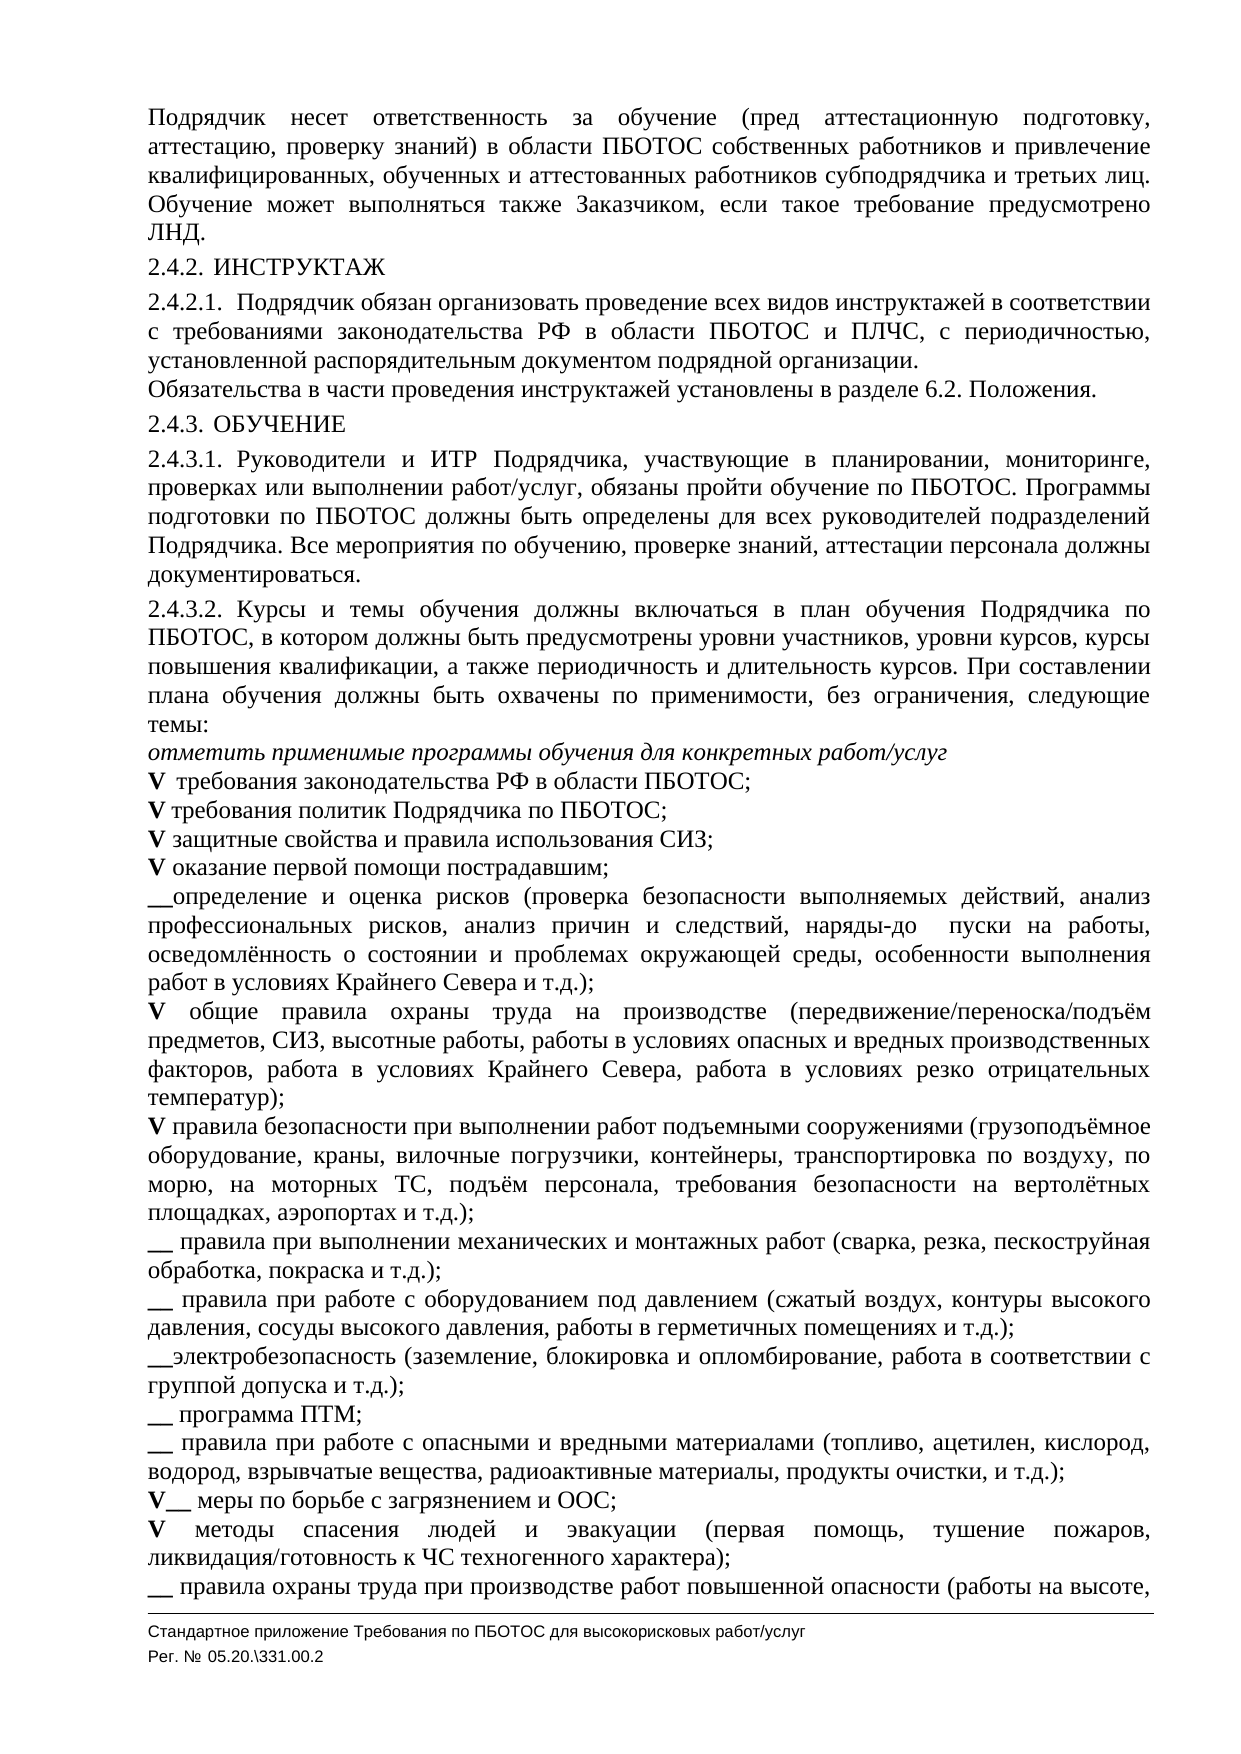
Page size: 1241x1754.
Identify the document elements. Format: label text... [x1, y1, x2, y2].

list V оказание первой помощи пострадавшим; [148, 852, 1152, 881]
list __ правила при работе с опасными и вредными материалами (топливо, ацетилен, кислород, водород, взрывчатые вещества, радиоактивные материалы, продукты очистки, и т.д.); [148, 1427, 1152, 1485]
list V требования политик Подрядчика по ПБОТОС; [148, 795, 1152, 824]
list __ программа ПТМ; [148, 1399, 1152, 1427]
list ОБУЧЕНИЕ [148, 409, 1151, 437]
list __определение и оценка рисков (проверка безопасности выполняемых действий, анализ профессиональных рисков, анализ причин и следствий, наряды-до пуски на работы, осведомлённость о состоянии и проблемах окружающей среды, особенности выполнения работ в условиях Крайнего Севера и т.д.); [148, 881, 1152, 996]
list Обязательства в части проведения инструктажей установлены в разделе 6.2. Положения. [148, 374, 1152, 402]
list Подрядчик обязан организовать проведение всех видов инструктажей в соответствии с требованиями законодательства РФ в области ПБОТОС и ПЛЧС, с периодичностью, установленной распорядительным документом подрядной организации. [148, 287, 1152, 374]
list ИНСТРУКТАЖ [148, 252, 1151, 281]
list Подрядчик несет ответственность за обучение (пред аттестационную подготовку, аттестацию, проверку знаний) в области ПБОТОС собственных работников и привлечение квалифицированных, обученных и аттестованных работников субподрядчика и третьих лиц. Обучение может выполняться также Заказчиком, если такое требование предусмотрено ЛНД. [148, 102, 1152, 246]
list V правила безопасности при выполнении работ подъемными сооружениями (грузоподъёмное оборудование, краны, вилочные погрузчики, контейнеры, транспортировка по воздуху, по морю, на моторных ТС, подъём персонала, требования безопасности на вертолётных площадках, аэропортах и т.д.); [148, 1111, 1152, 1226]
list __ правила при выполнении механических и монтажных работ (сварка, резка, пескоструйная обработка, покраска и т.д.); [148, 1226, 1152, 1284]
list __электробезопасность (заземление, блокировка и опломбирование, работа в соответствии с группой допуска и т.д.); [148, 1341, 1152, 1399]
list Курсы и темы обучения должны включаться в план обучения Подрядчика по ПБОТОС, в котором должны быть предусмотрены уровни участников, уровни курсов, курсы повышения квалификации, а также периодичность и длительность курсов. При составлении плана обучения должны быть охвачены по применимости, без ограничения, следующие темы: [148, 594, 1152, 737]
list V требования законодательства РФ в области ПБОТОС; [148, 766, 1152, 795]
list __ правила при работе с оборудованием под давлением (сжатый воздух, контуры высокого давления, сосуды высокого давления, работы в герметичных помещениях и т.д.); [148, 1284, 1152, 1341]
list V__ меры по борьбе с загрязнением и ООС; [148, 1485, 1152, 1514]
list V защитные свойства и правила использования СИЗ; [148, 824, 1152, 852]
list V общие правила охраны труда на производстве (передвижение/переноска/подъём предметов, СИЗ, высотные работы, работы в условиях опасных и вредных производственных факторов, работа в условиях Крайнего Севера, работа в условиях резко отрицательных температур); [148, 996, 1152, 1111]
list V методы спасения людей и эвакуации (первая помощь, тушение пожаров, ликвидация/готовность к ЧС техногенного характера); [148, 1514, 1152, 1571]
list Руководители и ИТР Подрядчика, участвующие в планировании, мониторинге, проверках или выполнении работ/услуг, обязаны пройти обучение по ПБОТОС. Программы подготовки по ПБОТОС должны быть определены для всех руководителей подразделений Подрядчика. Все мероприятия по обучению, проверке знаний, аттестации персонала должны документироваться. [148, 444, 1152, 587]
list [148, 1571, 1152, 1600]
list отметить применимые программы обучения для конкретных работ/услуг [148, 737, 1152, 766]
